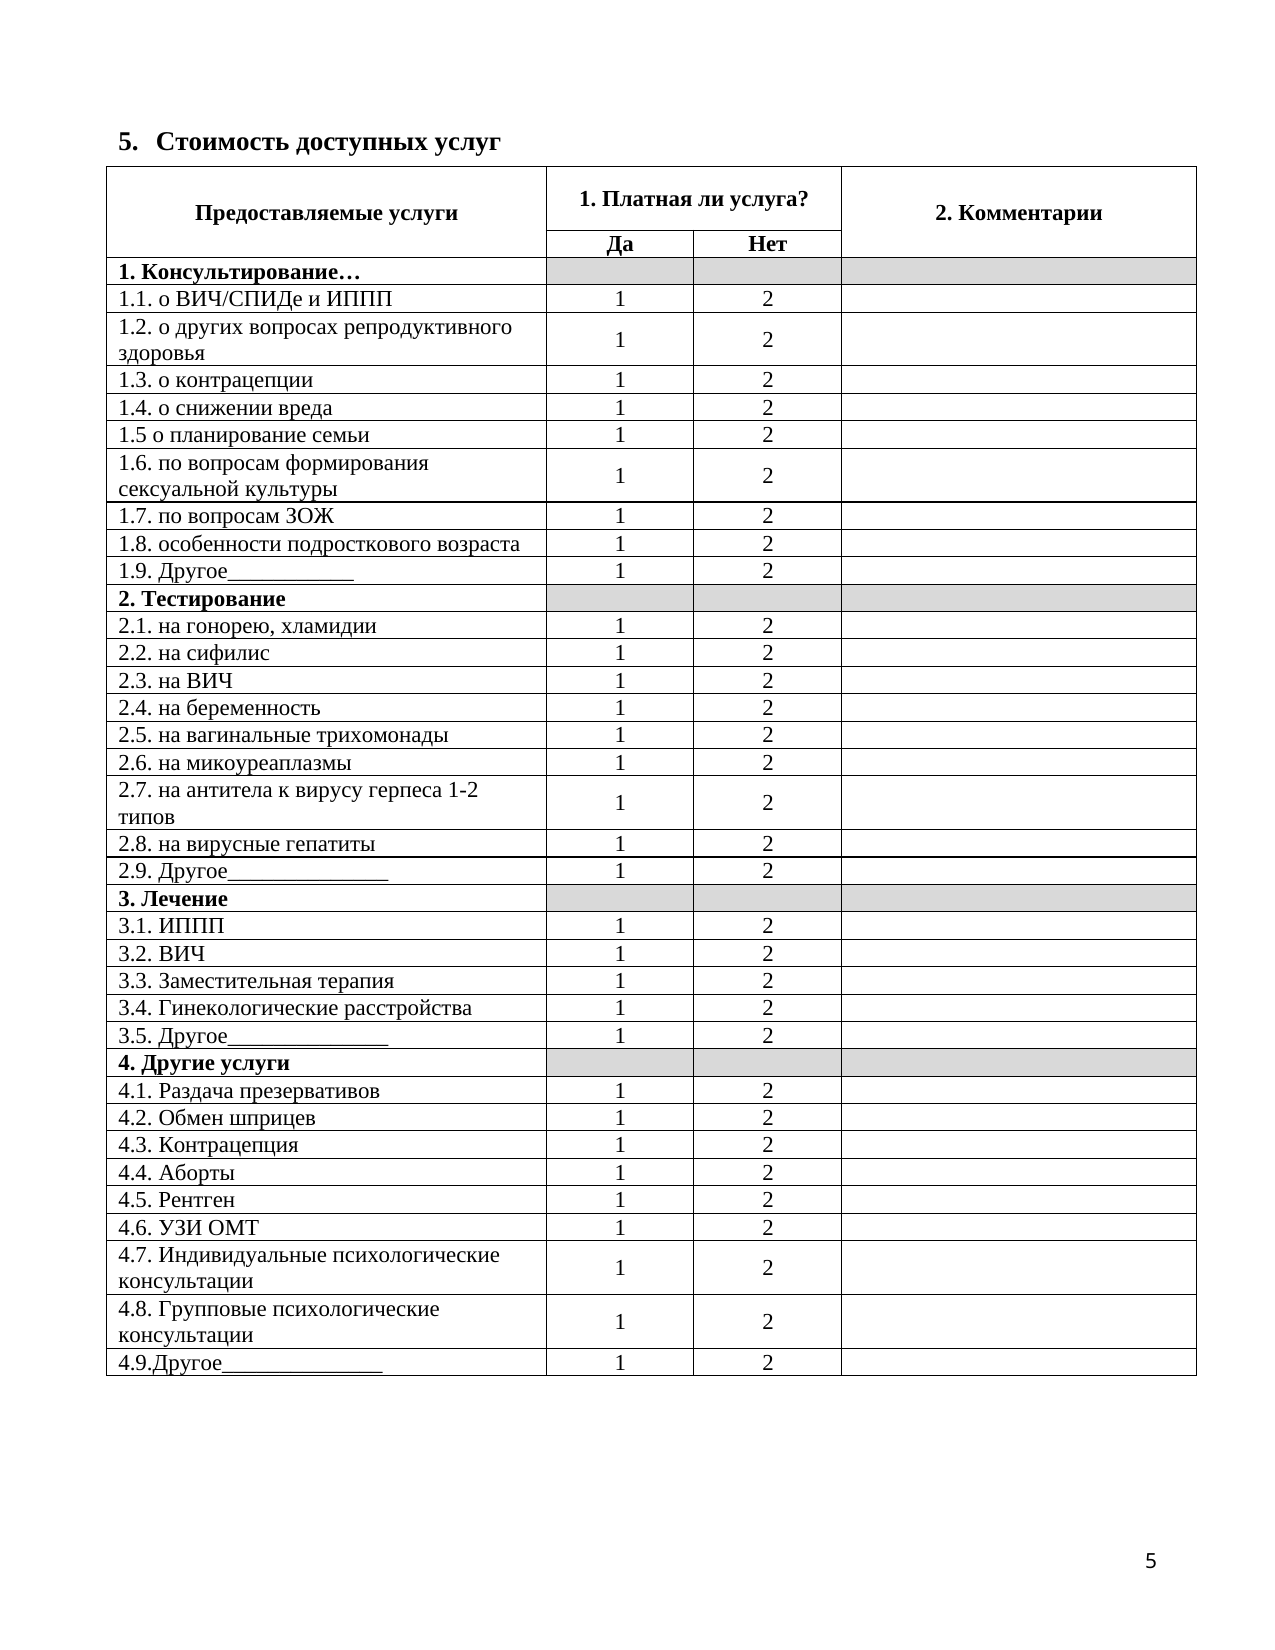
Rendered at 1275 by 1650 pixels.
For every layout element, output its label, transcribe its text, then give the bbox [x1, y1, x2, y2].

table_cell 1 [547, 722, 693, 748]
table_cell [547, 258, 693, 284]
table_cell 4.8. Групповые психологические консультации [107, 1295, 546, 1347]
table_cell [547, 885, 693, 911]
table_cell [842, 749, 1196, 775]
table_cell [694, 258, 841, 284]
table_cell [842, 1295, 1196, 1347]
table_cell 2.6. на микоуреаплазмы [107, 749, 546, 775]
table_cell [547, 1049, 693, 1076]
table_cell 4.6. УЗИ ОМТ [107, 1214, 546, 1240]
table_cell Да [547, 231, 693, 257]
table_cell 2 [694, 967, 841, 993]
table_cell 1 [547, 858, 693, 884]
table_cell 2 [694, 995, 841, 1021]
table_cell [842, 1159, 1196, 1185]
table_cell 1 [547, 667, 693, 693]
table_cell 1 [547, 1241, 693, 1294]
list Стоимость доступных услуг [118, 125, 1157, 157]
table_cell 2 [694, 313, 841, 365]
table_cell 1 [547, 1131, 693, 1158]
table_cell [842, 639, 1196, 666]
table_cell 1 [547, 1159, 693, 1185]
table_cell [842, 313, 1196, 365]
table_cell 4.5. Рентген [107, 1186, 546, 1213]
table_cell 2 [694, 530, 841, 556]
table_cell 1 [547, 1349, 693, 1375]
table_cell 1.7. по вопросам ЗОЖ [107, 503, 546, 529]
table_cell [842, 1077, 1196, 1103]
table_cell 1 [547, 530, 693, 556]
table_cell 1.5 о планирование семьи [107, 421, 546, 448]
table_cell [842, 722, 1196, 748]
table_cell 2.4. на беременность [107, 694, 546, 721]
table_cell 1 [547, 366, 693, 393]
table_header 1. Платная ли услуга? [547, 167, 841, 229]
table_cell [842, 995, 1196, 1021]
table_cell 4.9.Другое______________ [107, 1349, 546, 1375]
table_cell 1.1. о ВИЧ/СПИДе и ИППП [107, 285, 546, 312]
table_cell 1 [547, 1186, 693, 1213]
table_cell 2 [694, 1159, 841, 1185]
table_cell 2 [694, 1241, 841, 1294]
table_cell 4.7. Индивидуальные психологические консультации [107, 1241, 546, 1294]
table_cell 2 [694, 776, 841, 829]
table_cell 4. Другие услуги [107, 1049, 546, 1076]
table_cell [694, 1049, 841, 1076]
table_cell 1.9. Другое___________ [107, 557, 546, 583]
table_cell [842, 776, 1196, 829]
table_cell 1.2. о других вопросах репродуктивного здоровья [107, 313, 546, 365]
table_cell 1 [547, 612, 693, 638]
table_cell 2 [694, 366, 841, 393]
table_cell [842, 394, 1196, 420]
table_cell 2 [694, 612, 841, 638]
table_cell 1 [547, 285, 693, 312]
table_cell 2 [694, 940, 841, 966]
table_cell 3.4. Гинекологические расстройства [107, 995, 546, 1021]
table_cell 2 [694, 557, 841, 583]
table_cell 2.7. на антитела к вирусу герпеса 1-2 типов [107, 776, 546, 829]
table_cell 2. Тестирование [107, 585, 546, 611]
table_cell [842, 1049, 1196, 1076]
table_cell 2 [694, 1295, 841, 1347]
table_cell 2.3. на ВИЧ [107, 667, 546, 693]
table_cell [842, 885, 1196, 911]
table_cell 1 [547, 1214, 693, 1240]
table_cell 2 [694, 1186, 841, 1213]
table_cell [842, 585, 1196, 611]
table_cell [842, 940, 1196, 966]
table_cell 2.8. на вирусные гепатиты [107, 830, 546, 856]
table_cell 1 [547, 394, 693, 420]
table_cell [842, 912, 1196, 939]
table_cell [694, 885, 841, 911]
table_cell [842, 530, 1196, 556]
table_cell 2 [694, 1104, 841, 1130]
table_cell 2 [694, 1349, 841, 1375]
table_cell 1 [547, 1104, 693, 1130]
table_cell 2 [694, 667, 841, 693]
table_cell 3.5. Другое______________ [107, 1022, 546, 1048]
table_cell 1 [547, 1295, 693, 1347]
table_cell [842, 449, 1196, 501]
table_cell [547, 585, 693, 611]
table_cell [842, 1022, 1196, 1048]
table_cell 1 [547, 313, 693, 365]
table_cell [842, 557, 1196, 583]
table_cell [842, 1131, 1196, 1158]
table_cell 2 [694, 1131, 841, 1158]
table_cell [842, 1241, 1196, 1294]
table_cell 1 [547, 557, 693, 583]
table_cell 1 [547, 912, 693, 939]
table_cell 1.4. о снижении вреда [107, 394, 546, 420]
table_cell 2 [694, 830, 841, 856]
table_cell 2 [694, 1214, 841, 1240]
table_cell [842, 366, 1196, 393]
table_cell 4.1. Раздача презервативов [107, 1077, 546, 1103]
table_cell 2.2. на сифилис [107, 639, 546, 666]
table_cell 1 [547, 1022, 693, 1048]
table_cell [842, 858, 1196, 884]
table_cell 2 [694, 421, 841, 448]
table_cell 2 [694, 694, 841, 721]
table_cell 1.8. особенности подросткового возраста [107, 530, 546, 556]
table_cell 1. Консультирование… [107, 258, 546, 284]
table_cell [842, 1214, 1196, 1240]
table_cell [842, 285, 1196, 312]
table_cell 1 [547, 421, 693, 448]
table_cell 2.1. на гонорею, хламидии [107, 612, 546, 638]
table_cell [694, 585, 841, 611]
table_cell [842, 612, 1196, 638]
table_cell 4.3. Контрацепция [107, 1131, 546, 1158]
table_cell 2 [694, 1022, 841, 1048]
table_cell [842, 258, 1196, 284]
table_cell 3. Лечение [107, 885, 546, 911]
table_cell 4.2. Обмен шприцев [107, 1104, 546, 1130]
table_cell 3.2. ВИЧ [107, 940, 546, 966]
table_cell [842, 1186, 1196, 1213]
table_cell 3.1. ИППП [107, 912, 546, 939]
table_cell 2 [694, 749, 841, 775]
table_cell 1 [547, 776, 693, 829]
table_cell 1 [547, 694, 693, 721]
table_cell [842, 1349, 1196, 1375]
table_cell [842, 967, 1196, 993]
table_cell 2 [694, 1077, 841, 1103]
table_cell 1 [547, 749, 693, 775]
table_cell 2.9. Другое______________ [107, 858, 546, 884]
table_cell 2 [694, 722, 841, 748]
table_cell 1.6. по вопросам формирования сексуальной культуры [107, 449, 546, 501]
table_cell [842, 667, 1196, 693]
table_cell 2 [694, 912, 841, 939]
table_cell 1 [547, 940, 693, 966]
table_header Предоставляемые услуги [107, 167, 546, 257]
table_cell 2 [694, 449, 841, 501]
table_cell [842, 694, 1196, 721]
table_cell 1 [547, 995, 693, 1021]
table_cell 2 [694, 639, 841, 666]
table_cell 1.3. о контрацепции [107, 366, 546, 393]
table_cell [842, 1104, 1196, 1130]
table_cell [842, 421, 1196, 448]
table_cell 2 [694, 858, 841, 884]
table_cell [842, 503, 1196, 529]
table_cell Нет [694, 231, 841, 257]
table_cell 1 [547, 967, 693, 993]
table_cell 1 [547, 449, 693, 501]
table_cell [842, 830, 1196, 856]
table_cell 1 [547, 503, 693, 529]
table_cell 2 [694, 394, 841, 420]
table_header 2. Комментарии [842, 167, 1196, 257]
table_cell 2.5. на вагинальные трихомонады [107, 722, 546, 748]
table_cell 2 [694, 503, 841, 529]
table_cell 1 [547, 1077, 693, 1103]
table_cell 1 [547, 830, 693, 856]
table_cell 2 [694, 285, 841, 312]
table_cell 4.4. Аборты [107, 1159, 546, 1185]
table_cell 1 [547, 639, 693, 666]
table_cell 3.3. Заместительная терапия [107, 967, 546, 993]
